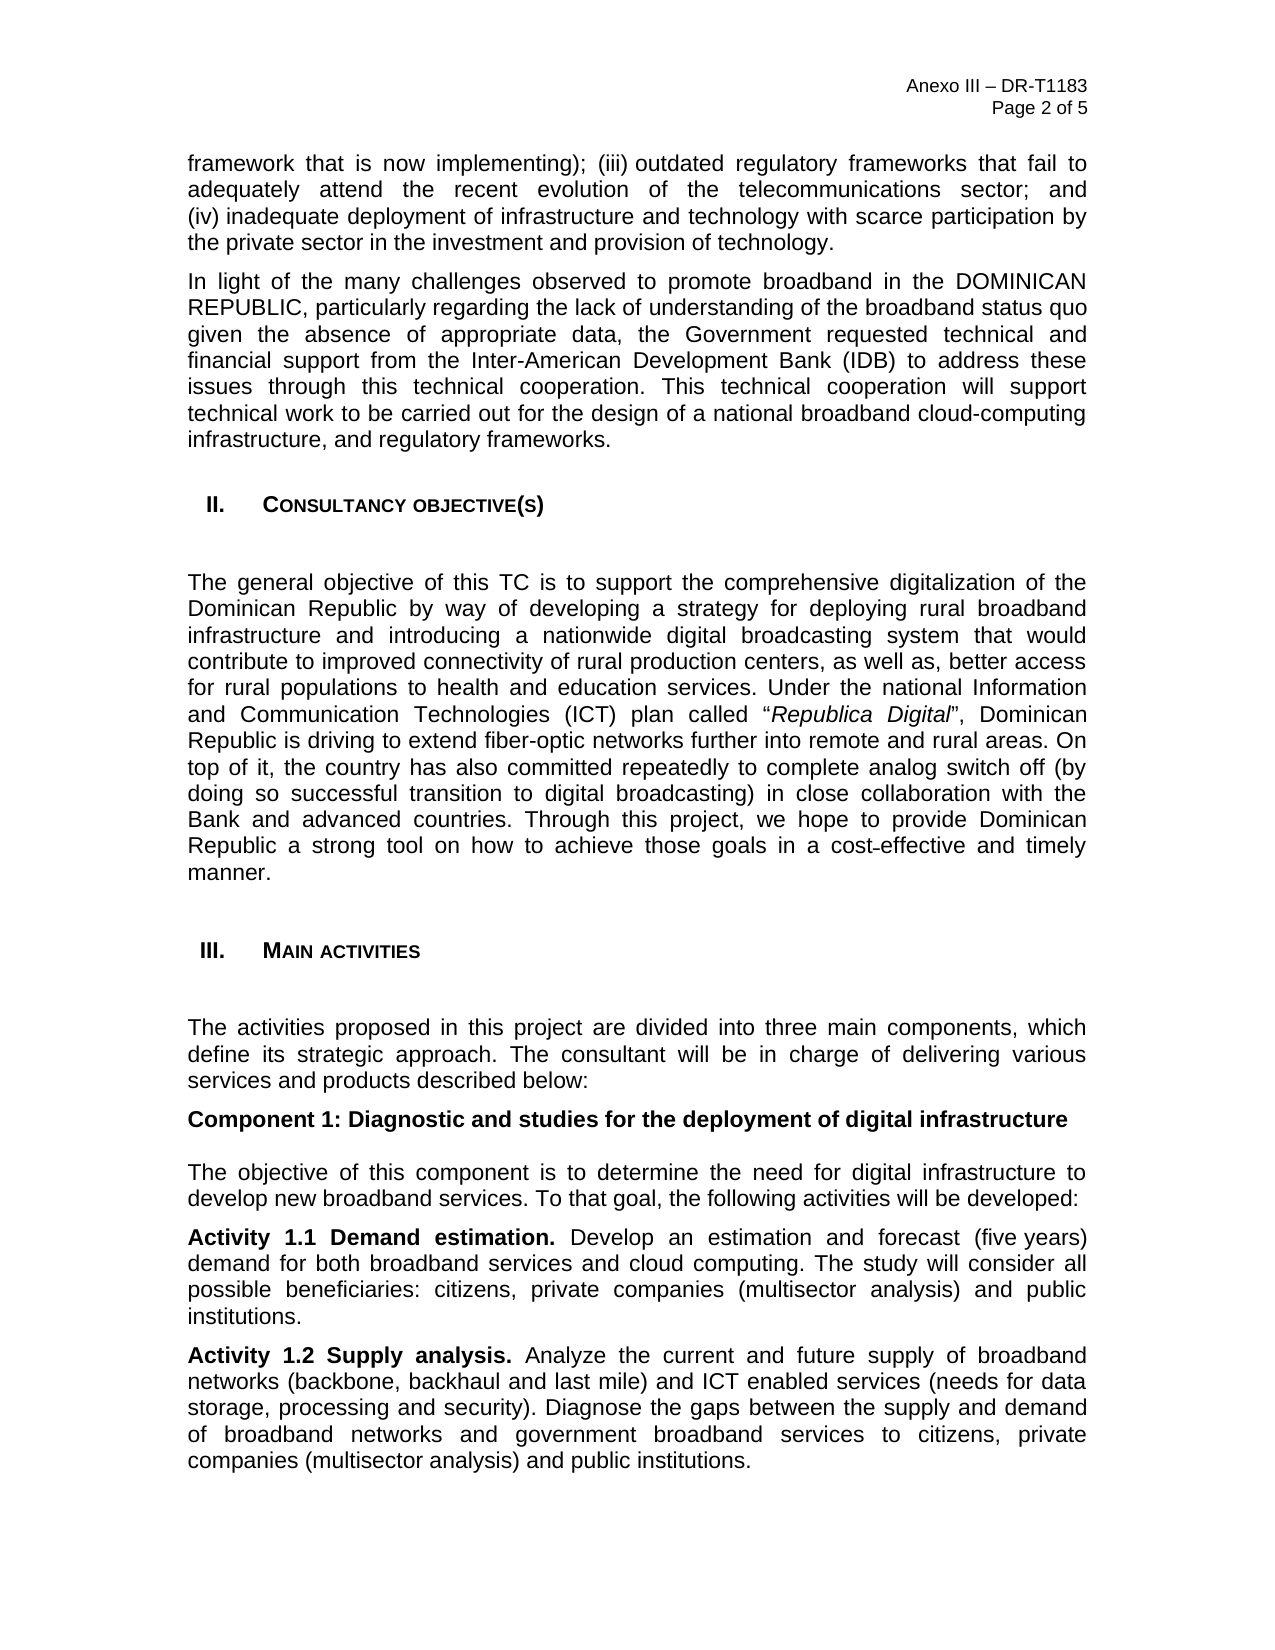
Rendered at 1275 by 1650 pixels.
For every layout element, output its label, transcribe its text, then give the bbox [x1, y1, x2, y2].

list The activities proposed in this project are divided into three main components, which define its strategic approach. The consultant will be in charge of delivering various services and products described below: [187, 1014, 1087, 1093]
list Main activities [225, 937, 1087, 963]
list Activity 1.2 Supply analysis. Analyze the current and future supply of broadband networks (backbone, backhaul and last mile) and ICT enabled services (needs for data storage, processing and security). Diagnose the gaps between the supply and demand of broadband networks and government broadband services to citizens, private companies (multisector analysis) and public institutions. [187, 1342, 1087, 1473]
list The general objective of this TC is to support the comprehensive digitalization of the Dominican Republic by way of developing a strategy for deploying rural broadband infrastructure and introducing a nationwide digital broadcasting system that would contribute to improved connectivity of rural production centers, as well as, better access for rural populations to health and education services. Under the national Information and Communication Technologies (ICT) plan called “Republica Digital”, Dominican Republic is driving to extend fiber-optic networks further into remote and rural areas. On top of it, the country has also committed repeatedly to complete analog switch off (by doing so successful transition to digital broadcasting) in close collaboration with the Bank and advanced countries. Through this project, we hope to provide Dominican Republic a strong tool on how to achieve those goals in a cost˗effective and timely manner. [187, 569, 1087, 885]
text The objective of this component is to determine the need for digital infrastructure to develop new broadband services. To that goal, the following activities will be developed: [187, 1158, 1087, 1211]
text Component 1: Diagnostic and studies for the deployment of digital infrastructure [187, 1106, 1087, 1132]
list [187, 150, 1087, 255]
list Activity 1.1 Demand estimation. Develop an estimation and forecast (five years) demand for both broadband services and cloud computing. The study will consider all possible beneficiaries: citizens, private companies (multisector analysis) and public institutions. [187, 1224, 1087, 1329]
list In light of the many challenges observed to promote broadband in the DOMINICAN REPUBLIC, particularly regarding the lack of understanding of the broadband status quo given the absence of appropriate data, the Government requested technical and financial support from the Inter-American Development Bank (IDB) to address these issues through this technical cooperation. This technical cooperation will support technical work to be carried out for the design of a national broadband cloud-computing infrastructure, and regulatory frameworks. [187, 268, 1087, 452]
list Consultancy objective(s) [225, 491, 1087, 518]
